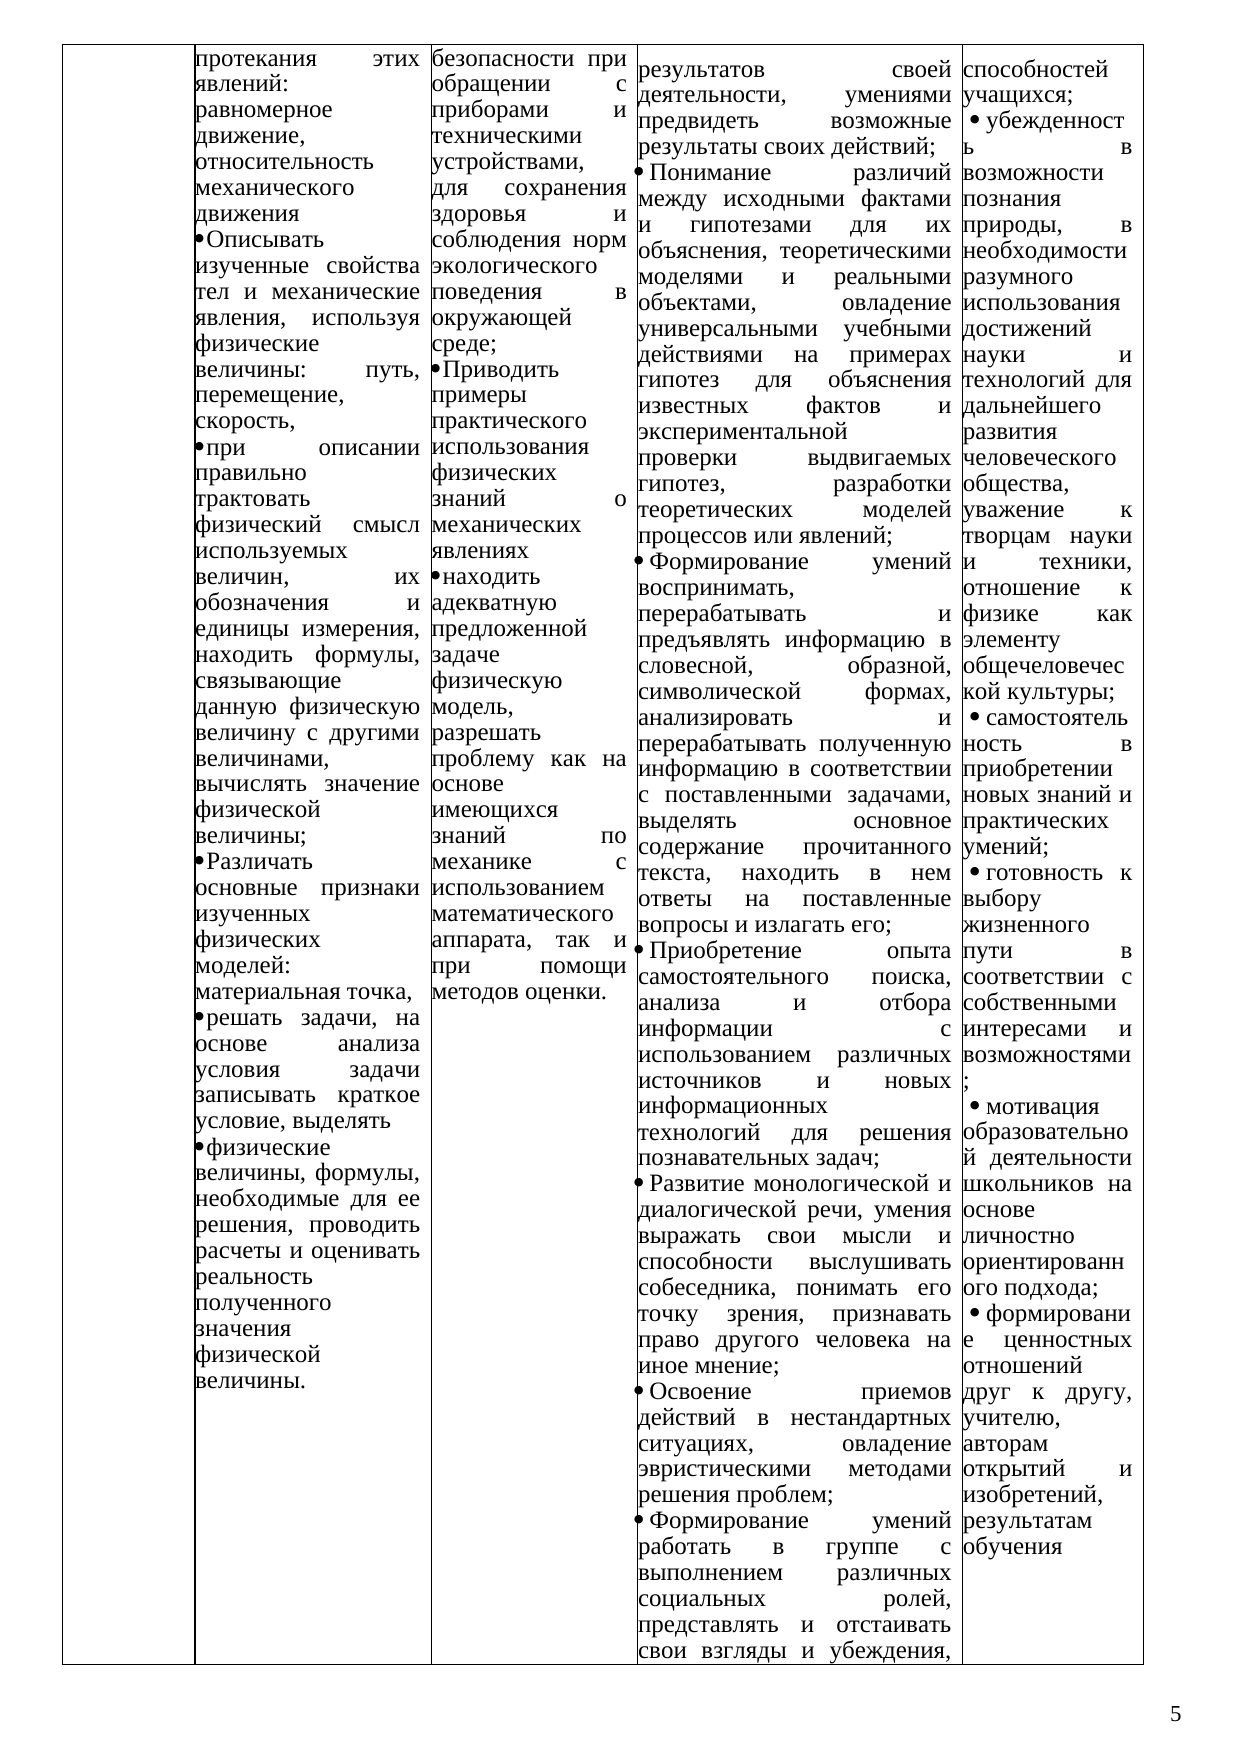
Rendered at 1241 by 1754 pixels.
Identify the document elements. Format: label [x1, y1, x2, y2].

table_cell [963, 45, 1143, 1664]
table_cell [196, 45, 431, 1664]
table_cell [638, 45, 962, 1664]
table_cell [432, 45, 637, 1664]
table_cell [63, 45, 194, 1664]
